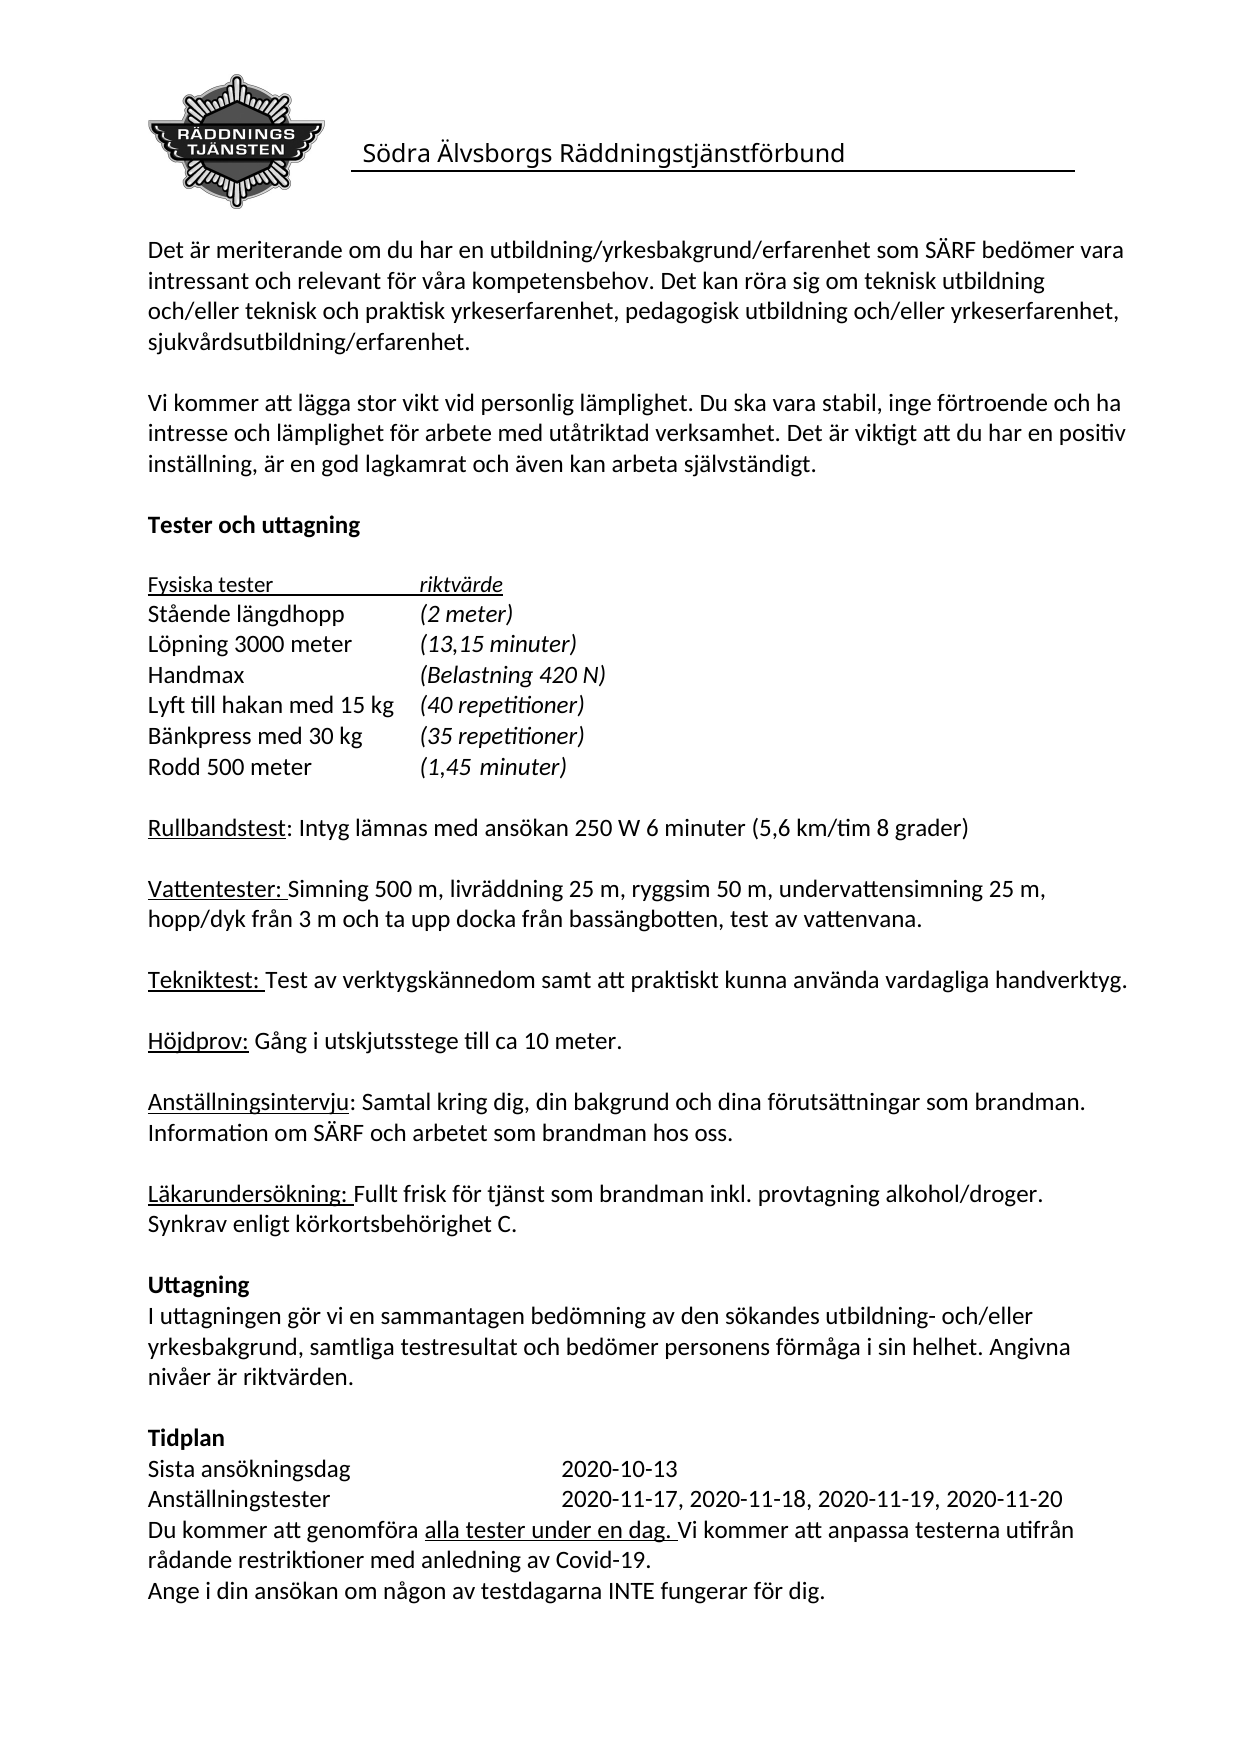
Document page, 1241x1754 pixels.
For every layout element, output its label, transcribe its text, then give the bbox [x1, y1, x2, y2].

text Det är meriterande om du har en utbildning/yrkesbakgrund/erfarenhet som SÄRF bedömer vara intressant och relevant för våra kompetensbehov. Det kan röra sig om teknisk utbildning och/eller teknisk och praktisk yrkeserfarenhet, pedagogisk utbildning och/eller yrkeserfarenhet, sjukvårdsutbildning/erfarenhet. Vi kommer att lägga stor vikt vid personlig lämplighet. Du ska vara stabil, inge förtroende och ha intresse och lämplighet för arbete med utåtriktad verksamhet. Det är viktigt att du har en positiv inställning, är en god lagkamrat och även kan arbeta självständigt. [148, 234, 1137, 478]
text Läkarundersökning: Fullt frisk för tjänst som brandman inkl. provtagning alkohol/droger. Synkrav enligt körkortsbehörighet C. [148, 1147, 1137, 1239]
text Höjdprov: Gång i utskjutsstege till ca 10 meter. [148, 995, 1137, 1056]
text Vattentester: Simning 500 m, livräddning 25 m, ryggsim 50 m, undervattensimning 25 m, hopp/dyk från 3 m och ta upp docka från bassängbotten, test av vattenvana. Tekniktest: Test av verktygskännedom samt att praktiskt kunna använda vardagliga handverktyg. [148, 873, 1137, 995]
text Rullbandstest: Intyg lämnas med ansökan 250 W 6 minuter (5,6 km/tim 8 grader) [148, 812, 1137, 842]
text Tidplan Sista ansökningsdag 2020-10-13 Anställningstester 2020-11-17, 2020-11-18, 2020-11-19, 2020-11-20 [148, 1422, 1137, 1514]
text Tester och uttagning Fysiska tester riktvärde Stående längdhopp (2 meter) Löpning 3000 meter (13,15 minuter) Handmax (Belastning 420 N) Lyft till hakan med 15 kg (40 repetitioner) Bänkpress med 30 kg (35 repetitioner) Rodd 500 meter (1,45 minuter) [148, 509, 1137, 781]
text Uttagning I uttagningen gör vi en sammantagen bedömning av den sökandes utbildning- och/eller yrkesbakgrund, samtliga testresultat och bedömer personens förmåga i sin helhet. Angivna nivåer är riktvärden. [148, 1269, 1137, 1392]
text Du kommer att genomföra alla tester under en dag. Vi kommer att anpassa testerna utifrån rådande restriktioner med anledning av Covid-19. [148, 1514, 1137, 1575]
picture [148, 74, 325, 209]
text Anställningsintervju: Samtal kring dig, din bakgrund och dina förutsättningar som brandman. Information om SÄRF och arbetet som brandman hos oss. [148, 1056, 1137, 1147]
text Ange i din ansökan om någon av testdagarna INTE fungerar för dig. [148, 1575, 1137, 1605]
